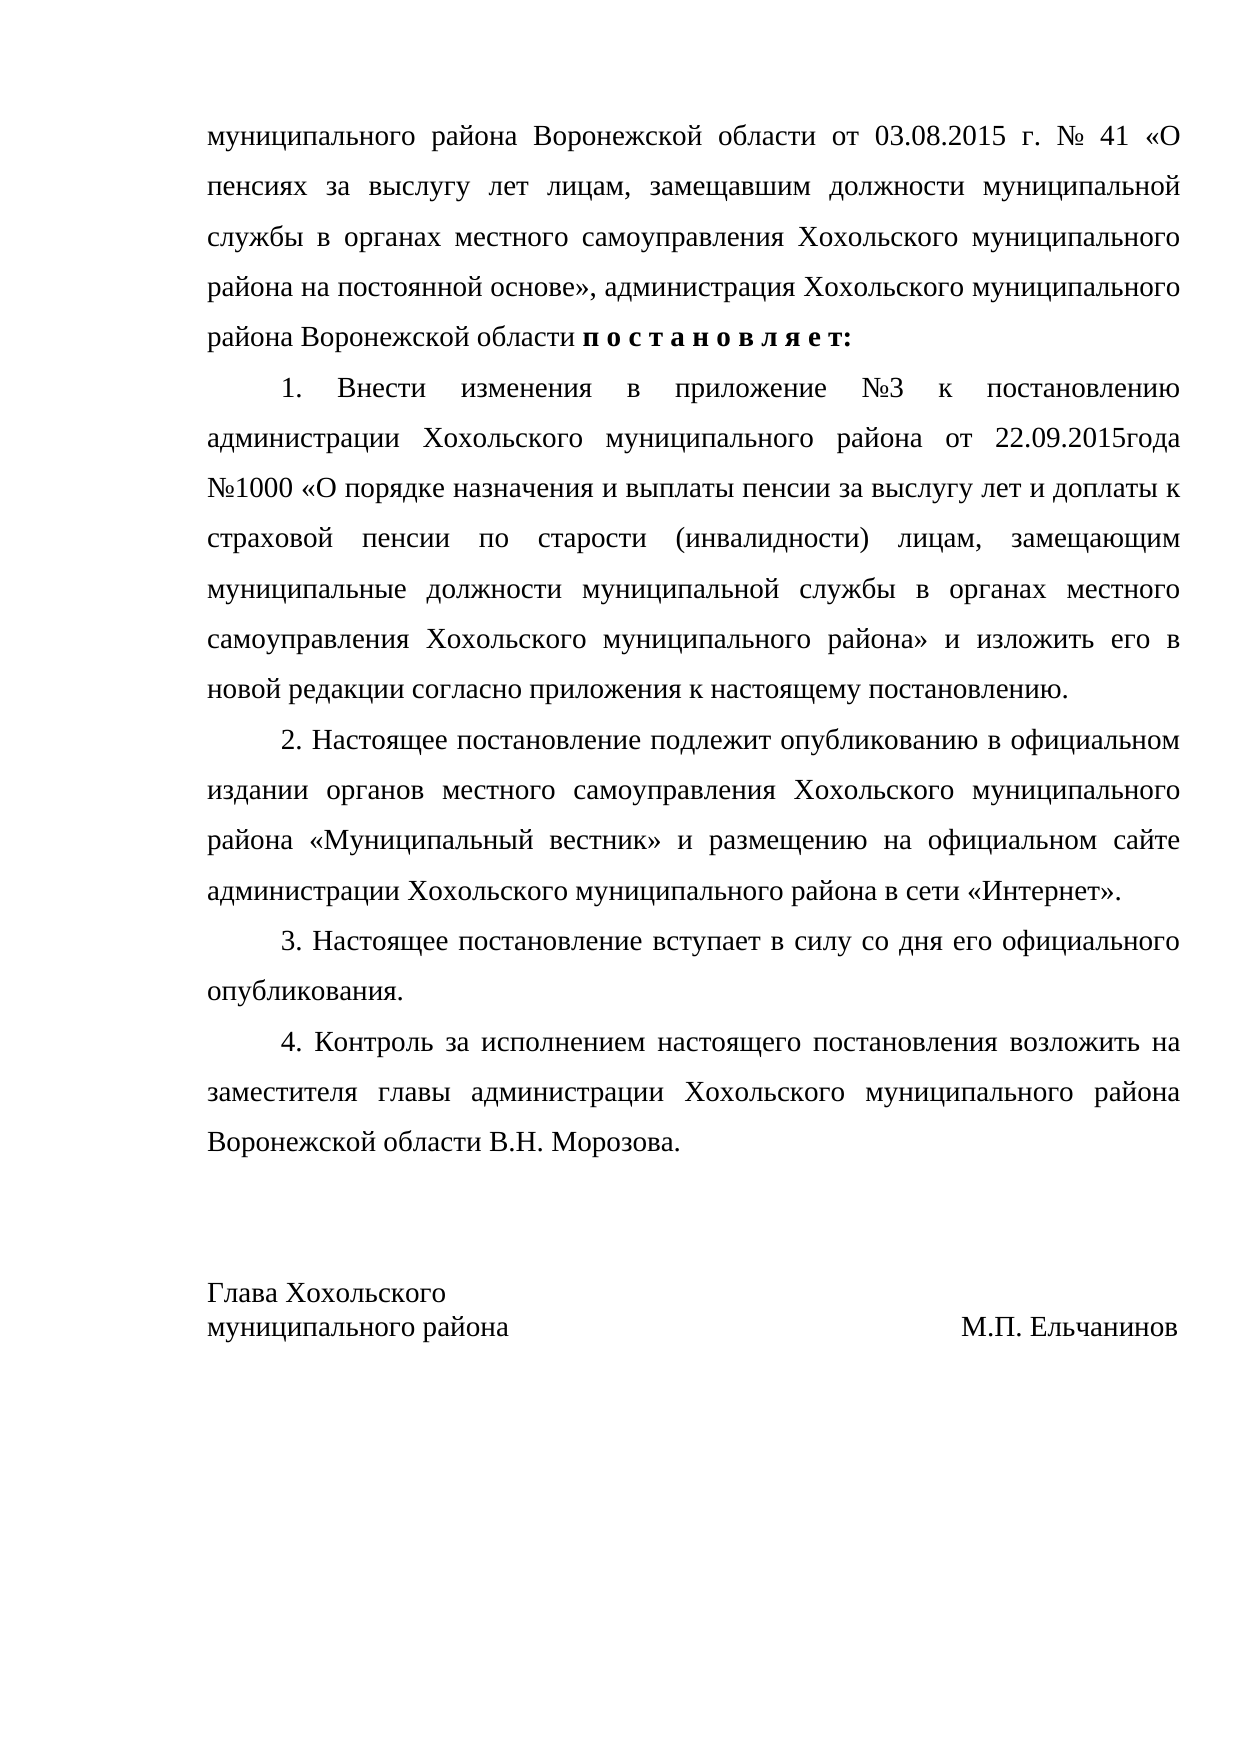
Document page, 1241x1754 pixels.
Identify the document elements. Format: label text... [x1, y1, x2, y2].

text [207, 118, 1181, 353]
text 4. Контроль за исполнением настоящего постановления возложить на заместителя главы администрации Хохольского муниципального района Воронежской области В.Н. Морозова. [207, 1024, 1181, 1158]
text 1. Внести изменения в приложение №3 к постановлению администрации Хохольского муниципального района от 22.09.2015года №1000 «О порядке назначения и выплаты пенсии за выслугу лет и доплаты к страховой пенсии по старости (инвалидности) лицам, замещающим муниципальные должности муниципальной службы в органах местного самоуправления Хохольского муниципального района» и изложить его в новой редакции согласно приложения к настоящему постановлению. [207, 370, 1181, 705]
text Глава Хохольского [207, 1275, 1181, 1309]
text 2. Настоящее постановление подлежит опубликованию в официальном издании органов местного самоуправления Хохольского муниципального района «Муниципальный вестник» и размещению на официальном сайте администрации Хохольского муниципального района в сети «Интернет». [207, 722, 1181, 906]
text 3. Настоящее постановление вступает в силу со дня его официального опубликования. [207, 923, 1181, 1007]
text муниципального района М.П. Ельчанинов [207, 1309, 1181, 1342]
